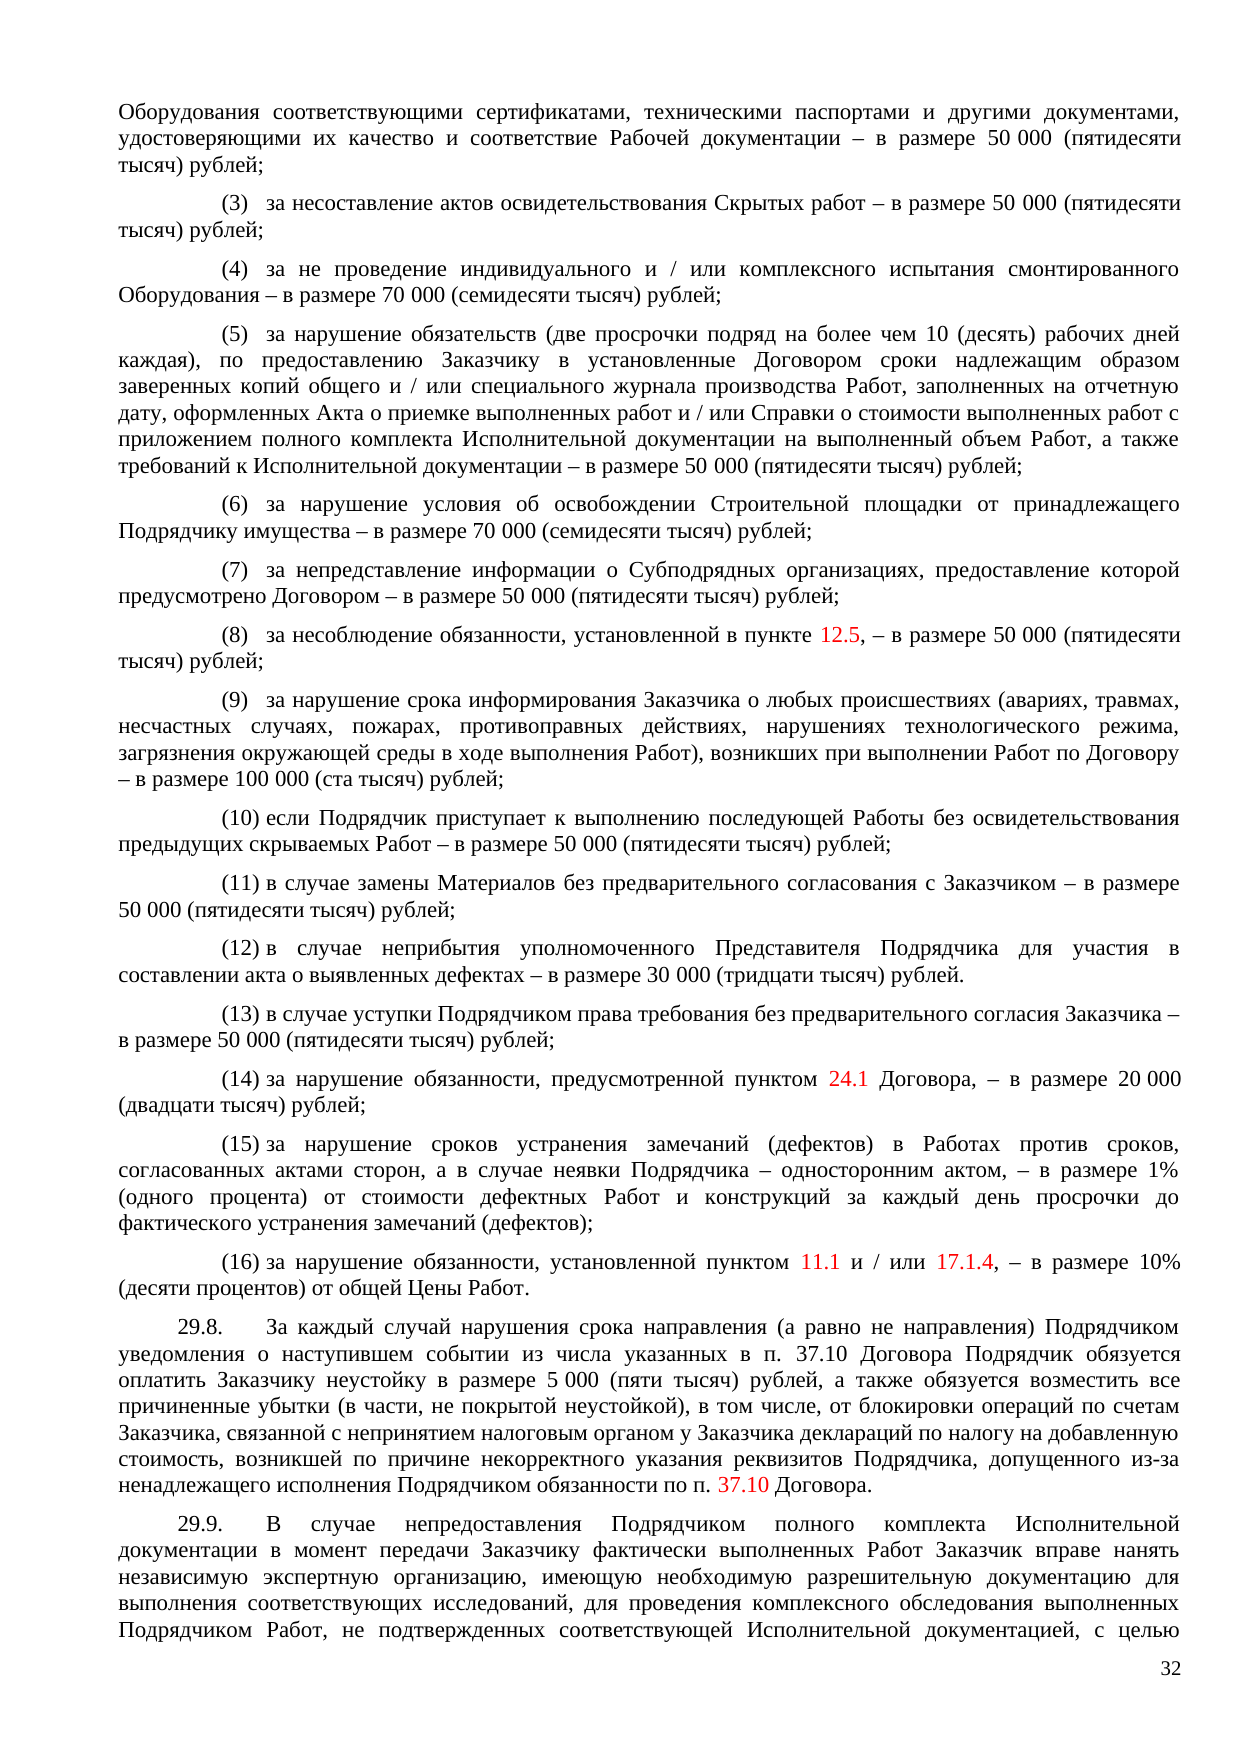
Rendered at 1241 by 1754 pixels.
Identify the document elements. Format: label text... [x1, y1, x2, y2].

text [118, 98, 1181, 177]
text за нарушение обязательств (две просрочки подряд на более чем 10 (десять) рабочих дней каждая), по предоставлению Заказчику в установленные Договором сроки надлежащим образом заверенных копий общего и / или специального журнала производства Работ, заполненных на отчетную дату, оформленных Акта о приемке выполненных работ и / или Справки о стоимости выполненных работ с приложением полного комплекта Исполнительной документации на выполненный объем Работ, а также требований к Исполнительной документации – в размере 50 000 (пятидесяти тысяч) рублей; [118, 320, 1181, 478]
text за нарушение срока информирования Заказчика о любых происшествиях (авариях, травмах, несчастных случаях, пожарах, противоправных действиях, нарушениях технологического режима, загрязнения окружающей среды в ходе выполнения Работ), возникших при выполнении Работ по Договору – в размере 100 000 (ста тысяч) рублей; [118, 686, 1181, 792]
text за не проведение индивидуального и / или комплексного испытания смонтированного Оборудования – в размере 70 000 (семидесяти тысяч) рублей; [118, 255, 1181, 307]
text за нарушение сроков устранения замечаний (дефектов) в Работах против сроков, согласованных актами сторон, а в случае неявки Подрядчика – односторонним актом, – в размере 1% (одного процента) от стоимости дефектных Работ и конструкций за каждый день просрочки до фактического устранения замечаний (дефектов); [118, 1130, 1181, 1236]
text за несоблюдение обязанности, установленной в пункте 12.5, – в размере 50 000 (пятидесяти тысяч) рублей; [118, 621, 1181, 674]
text за непредставление информации о Субподрядных организациях, предоставление которой предусмотрено Договором – в размере 50 000 (пятидесяти тысяч) рублей; [118, 556, 1181, 608]
text За каждый случай нарушения срока направления (а равно не направления) Подрядчиком уведомления о наступившем событии из числа указанных в п. 37.10 Договора Подрядчик обязуется оплатить Заказчику неустойку в размере 5 000 (пяти тысяч) рублей, а также обязуется возместить все причиненные убытки (в части, не покрытой неустойкой), в том числе, от блокировки операций по счетам Заказчика, связанной с непринятием налоговым органом у Заказчика деклараций по налогу на добавленную стоимость, возникшей по причине некорректного указания реквизитов Подрядчика, допущенного из-за ненадлежащего исполнения Подрядчиком обязанности по п. 37.10 Договора. [118, 1313, 1181, 1498]
text за нарушение обязанности, предусмотренной пунктом 24.1 Договора, – в размере 20 000 (двадцати тысяч) рублей; [118, 1065, 1181, 1118]
text в случае неприбытия уполномоченного Представителя Подрядчика для участия в составлении акта о выявленных дефектах – в размере 30 000 (тридцати тысяч) рублей. [118, 934, 1181, 987]
text в случае уступки Подрядчиком права требования без предварительного согласия Заказчика – в размере 50 000 (пятидесяти тысяч) рублей; [118, 1000, 1181, 1052]
text за несоставление актов освидетельствования Скрытых работ – в размере 50 000 (пятидесяти тысяч) рублей; [118, 189, 1181, 242]
text за нарушение условия об освобождении Строительной площадки от принадлежащего Подрядчику имущества – в размере 70 000 (семидесяти тысяч) рублей; [118, 491, 1181, 543]
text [118, 1510, 1181, 1642]
text если Подрядчик приступает к выполнению последующей Работы без освидетельствования предыдущих скрываемых Работ – в размере 50 000 (пятидесяти тысяч) рублей; [118, 804, 1181, 857]
text за нарушение обязанности, установленной пунктом 11.1 и / или 17.1.4, – в размере 10% (десяти процентов) от общей Цены Работ. [118, 1248, 1181, 1301]
text в случае замены Материалов без предварительного согласования с Заказчиком – в размере 50 000 (пятидесяти тысяч) рублей; [118, 869, 1181, 922]
